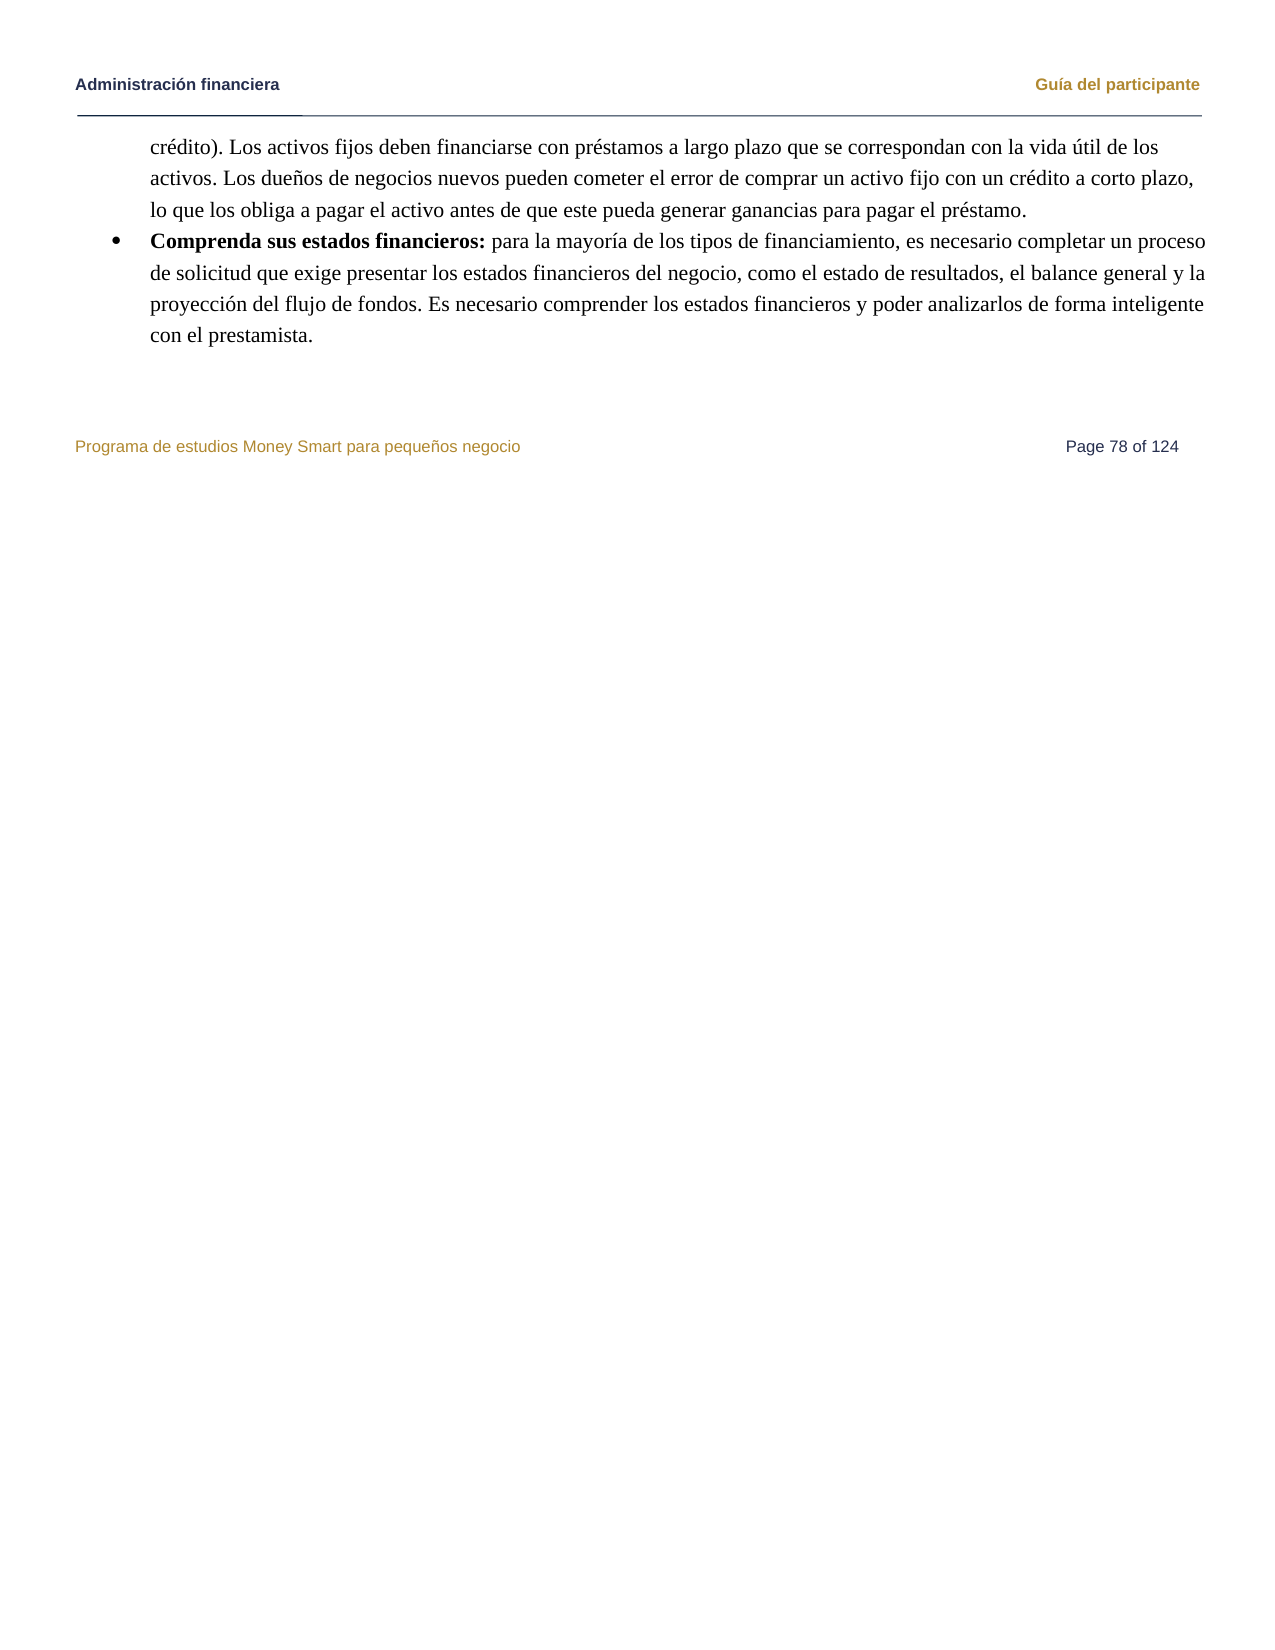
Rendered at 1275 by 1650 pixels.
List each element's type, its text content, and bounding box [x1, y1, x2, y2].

picture [75, 0, 1202, 237]
text Logre una correspondencia entre las fuentes y los usos de los fondos: cuando se trata de financiamiento, los activos actuales (cuentas por cobrar e inventario) deben financiarse con los pasivos actuales (líneas de crédito o tarjetas de crédito). Los activos fijos deben financiarse con préstamos a largo plazo que se correspondan con la vida útil de los activos. Los dueños de negocios nuevos pueden cometer el error de comprar un activo fijo con un crédito a corto plazo, lo que los obliga a pagar el activo antes de que este pueda generar ganancias para pagar el préstamo. [112, 134, 1209, 222]
text Comprenda sus estados financieros: para la mayoría de los tipos de financiamiento, es necesario completar un proceso de solicitud que exige presentar los estados financieros del negocio, como el estado de resultados, el balance general y la proyección del flujo de fondos. Es necesario comprender los estados financieros y poder analizarlos de forma inteligente con el prestamista. [112, 228, 1209, 348]
